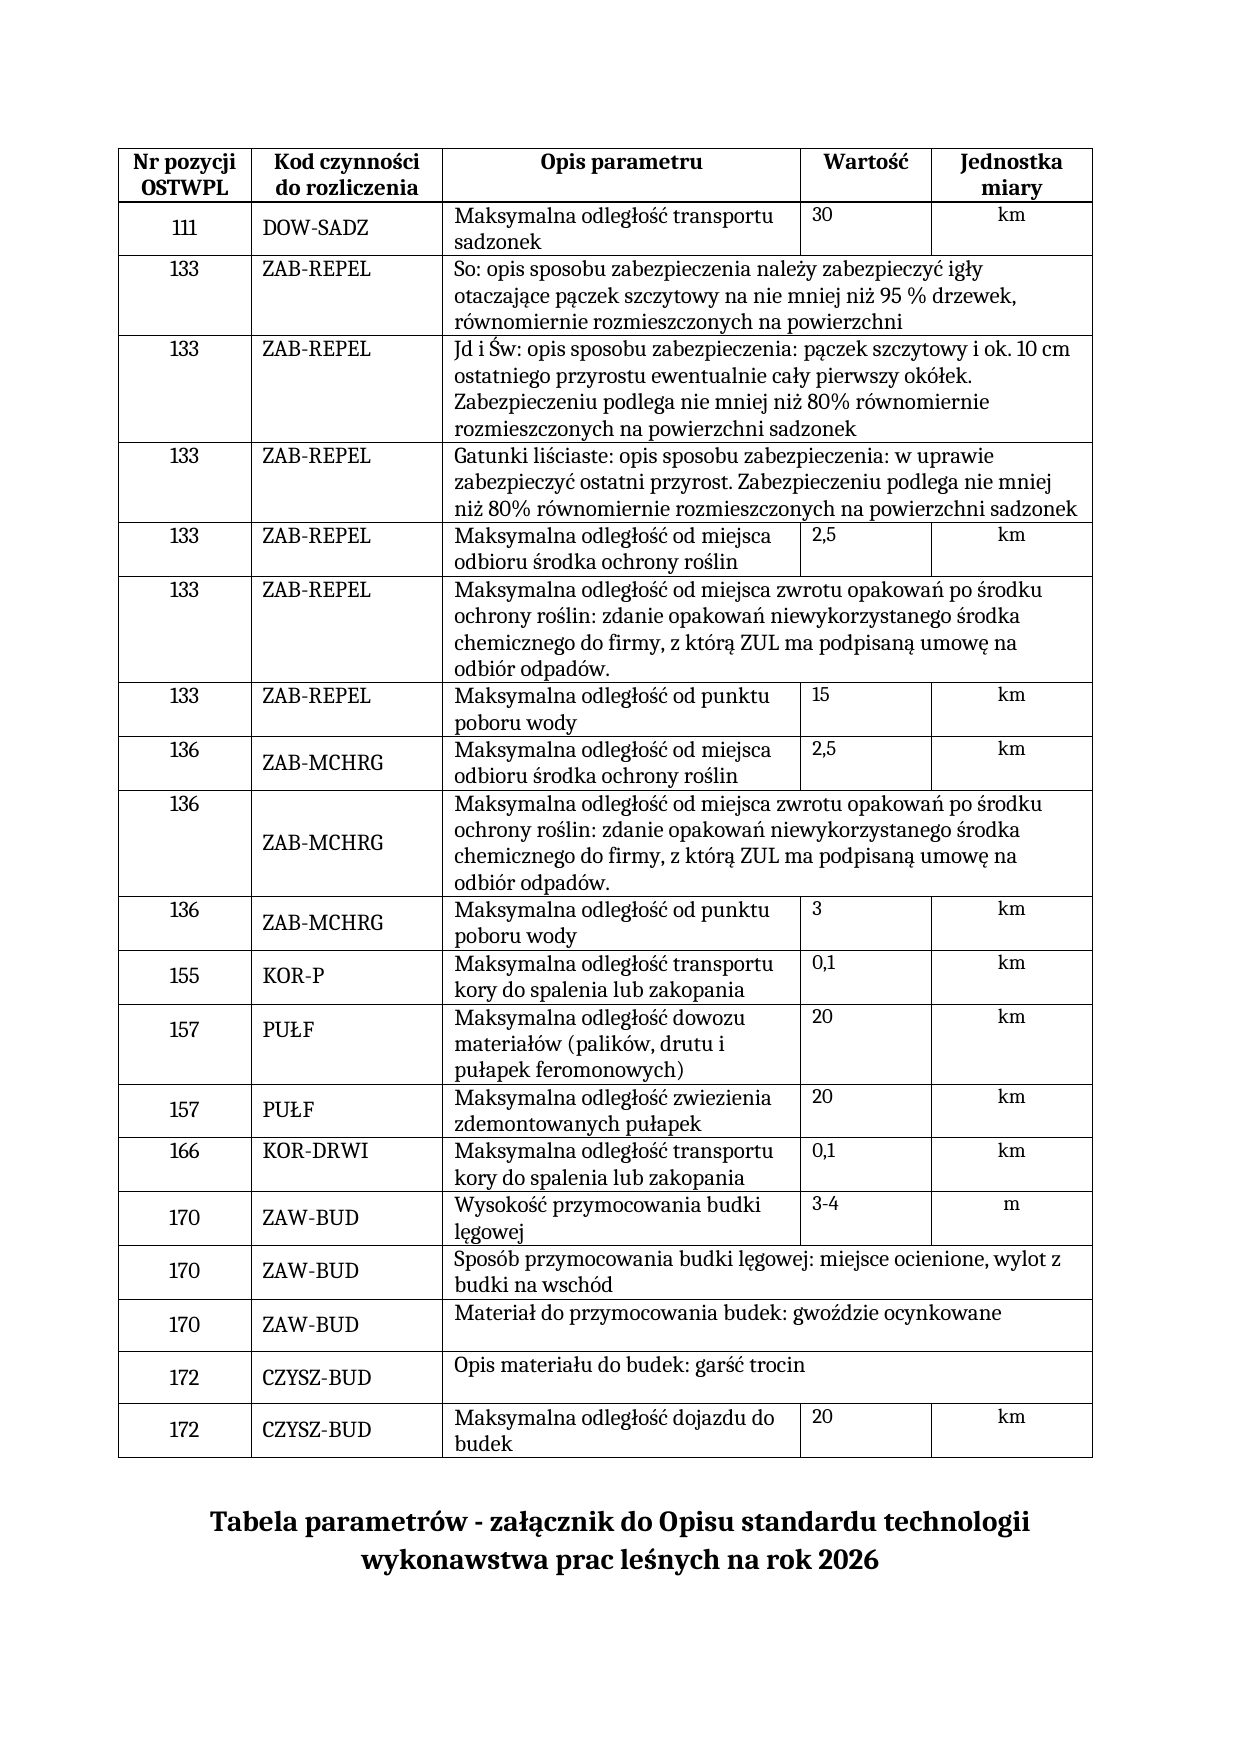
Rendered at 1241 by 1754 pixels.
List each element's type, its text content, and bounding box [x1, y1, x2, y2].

table_cell Maksymalna odległość od miejsca odbioru środka ochrony roślin [443, 737, 800, 789]
text Tabela parametrów - załącznik do Opisu standardu technologii wykonawstwa prac leśnych na rok 2026 [148, 1505, 1093, 1577]
table_cell 3-4 [801, 1192, 931, 1245]
table_cell km [932, 951, 1092, 1003]
table_cell Maksymalna odległość transportu sadzonek [443, 203, 800, 255]
table_cell ZAW-BUD [252, 1300, 442, 1351]
table_cell PUŁF [252, 1005, 442, 1083]
table_cell 0,1 [801, 1138, 931, 1191]
table_cell DOW-SADZ [252, 203, 442, 255]
table_cell m [932, 1192, 1092, 1245]
table_cell 157 [119, 1005, 251, 1083]
table_cell 0,1 [801, 951, 931, 1003]
table_header Jednostka miary [932, 149, 1092, 201]
table_cell km [932, 683, 1092, 736]
table_cell Maksymalna odległość od miejsca zwrotu opakowań po środku ochrony roślin: zdanie opakowań niewykorzystanego środka chemicznego do firmy, z którą ZUL ma podpisaną umowę na odbiór odpadów. [443, 577, 1092, 682]
table_cell ZAB-REPEL [252, 256, 442, 335]
table_cell Maksymalna odległość od punktu poboru wody [443, 897, 800, 950]
table_cell km [932, 1005, 1092, 1083]
table_cell 172 [119, 1404, 251, 1457]
table_cell KOR-P [252, 951, 442, 1003]
table_cell Maksymalna odległość od miejsca zwrotu opakowań po środku ochrony roślin: zdanie opakowań niewykorzystanego środka chemicznego do firmy, z którą ZUL ma podpisaną umowę na odbiór odpadów. [443, 791, 1092, 896]
table_cell ZAB-MCHRG [252, 737, 442, 789]
table_cell 170 [119, 1192, 251, 1245]
table_cell 133 [119, 683, 251, 736]
table_cell Maksymalna odległość dowozu materiałów (palików, drutu i pułapek feromonowych) [443, 1005, 800, 1083]
table_cell km [932, 1404, 1092, 1457]
table_cell 2,5 [801, 523, 931, 576]
table_cell 30 [801, 203, 931, 255]
table_header Opis parametru [443, 149, 800, 201]
table_cell 133 [119, 256, 251, 335]
table_cell km [932, 1138, 1092, 1191]
table_cell 20 [801, 1005, 931, 1083]
table_cell CZYSZ-BUD [252, 1404, 442, 1457]
table_cell 2,5 [801, 737, 931, 789]
table_header Kod czynności do rozliczenia [252, 149, 442, 201]
table_cell So: opis sposobu zabezpieczenia należy zabezpieczyć igły otaczające pączek szczytowy na nie mniej niż 95 % drzewek, równomiernie rozmieszczonych na powierzchni [443, 256, 1092, 335]
table_cell PUŁF [252, 1085, 442, 1137]
table_cell 170 [119, 1300, 251, 1351]
table_cell 3 [801, 897, 931, 950]
table_cell CZYSZ-BUD [252, 1352, 442, 1403]
table_cell ZAB-REPEL [252, 443, 442, 522]
table_cell ZAB-REPEL [252, 577, 442, 682]
table_cell ZAB-REPEL [252, 683, 442, 736]
table_cell 136 [119, 791, 251, 896]
table_cell ZAW-BUD [252, 1192, 442, 1245]
table_cell km [932, 897, 1092, 950]
table_cell 172 [119, 1352, 251, 1403]
table_cell km [932, 523, 1092, 576]
table_cell km [932, 203, 1092, 255]
table_cell Maksymalna odległość od punktu poboru wody [443, 683, 800, 736]
table_cell ZAB-MCHRG [252, 791, 442, 896]
table_cell Materiał do przymocowania budek: gwoździe ocynkowane [443, 1300, 1092, 1351]
table_cell ZAB-MCHRG [252, 897, 442, 950]
table_cell 20 [801, 1085, 931, 1137]
table_cell 170 [119, 1246, 251, 1298]
table_cell 133 [119, 577, 251, 682]
table_cell Sposób przymocowania budki lęgowej: miejsce ocienione, wylot z budki na wschód [443, 1246, 1092, 1298]
table_cell km [932, 737, 1092, 789]
table_cell ZAB-REPEL [252, 336, 442, 442]
table_header Nr pozycji OSTWPL [119, 149, 251, 201]
table_cell ZAB-REPEL [252, 523, 442, 576]
table_cell 136 [119, 897, 251, 950]
table_cell 166 [119, 1138, 251, 1191]
table_cell KOR-DRWI [252, 1138, 442, 1191]
table_cell 133 [119, 336, 251, 442]
table_cell Maksymalna odległość transportu kory do spalenia lub zakopania [443, 951, 800, 1003]
table_cell 15 [801, 683, 931, 736]
table_cell km [932, 1085, 1092, 1137]
table_cell Maksymalna odległość transportu kory do spalenia lub zakopania [443, 1138, 800, 1191]
table_cell 111 [119, 203, 251, 255]
table_cell 133 [119, 443, 251, 522]
table_cell Maksymalna odległość dojazdu do budek [443, 1404, 800, 1457]
table_cell 155 [119, 951, 251, 1003]
table_cell Opis materiału do budek: garść trocin [443, 1352, 1092, 1403]
table_cell 133 [119, 523, 251, 576]
table_cell Wysokość przymocowania budki lęgowej [443, 1192, 800, 1245]
table_cell Gatunki liściaste: opis sposobu zabezpieczenia: w uprawie zabezpieczyć ostatni przyrost. Zabezpieczeniu podlega nie mniej niż 80% równomiernie rozmieszczonych na powierzchni sadzonek [443, 443, 1092, 522]
table_cell 20 [801, 1404, 931, 1457]
table_cell Maksymalna odległość zwiezienia zdemontowanych pułapek [443, 1085, 800, 1137]
table_cell 157 [119, 1085, 251, 1137]
table_cell 136 [119, 737, 251, 789]
table_header Wartość [801, 149, 931, 201]
table_cell Maksymalna odległość od miejsca odbioru środka ochrony roślin [443, 523, 800, 576]
table_cell Jd i Św: opis sposobu zabezpieczenia: pączek szczytowy i ok. 10 cm ostatniego przyrostu ewentualnie cały pierwszy okółek. Zabezpieczeniu podlega nie mniej niż 80% równomiernie rozmieszczonych na powierzchni sadzonek [443, 336, 1092, 442]
table_cell ZAW-BUD [252, 1246, 442, 1298]
